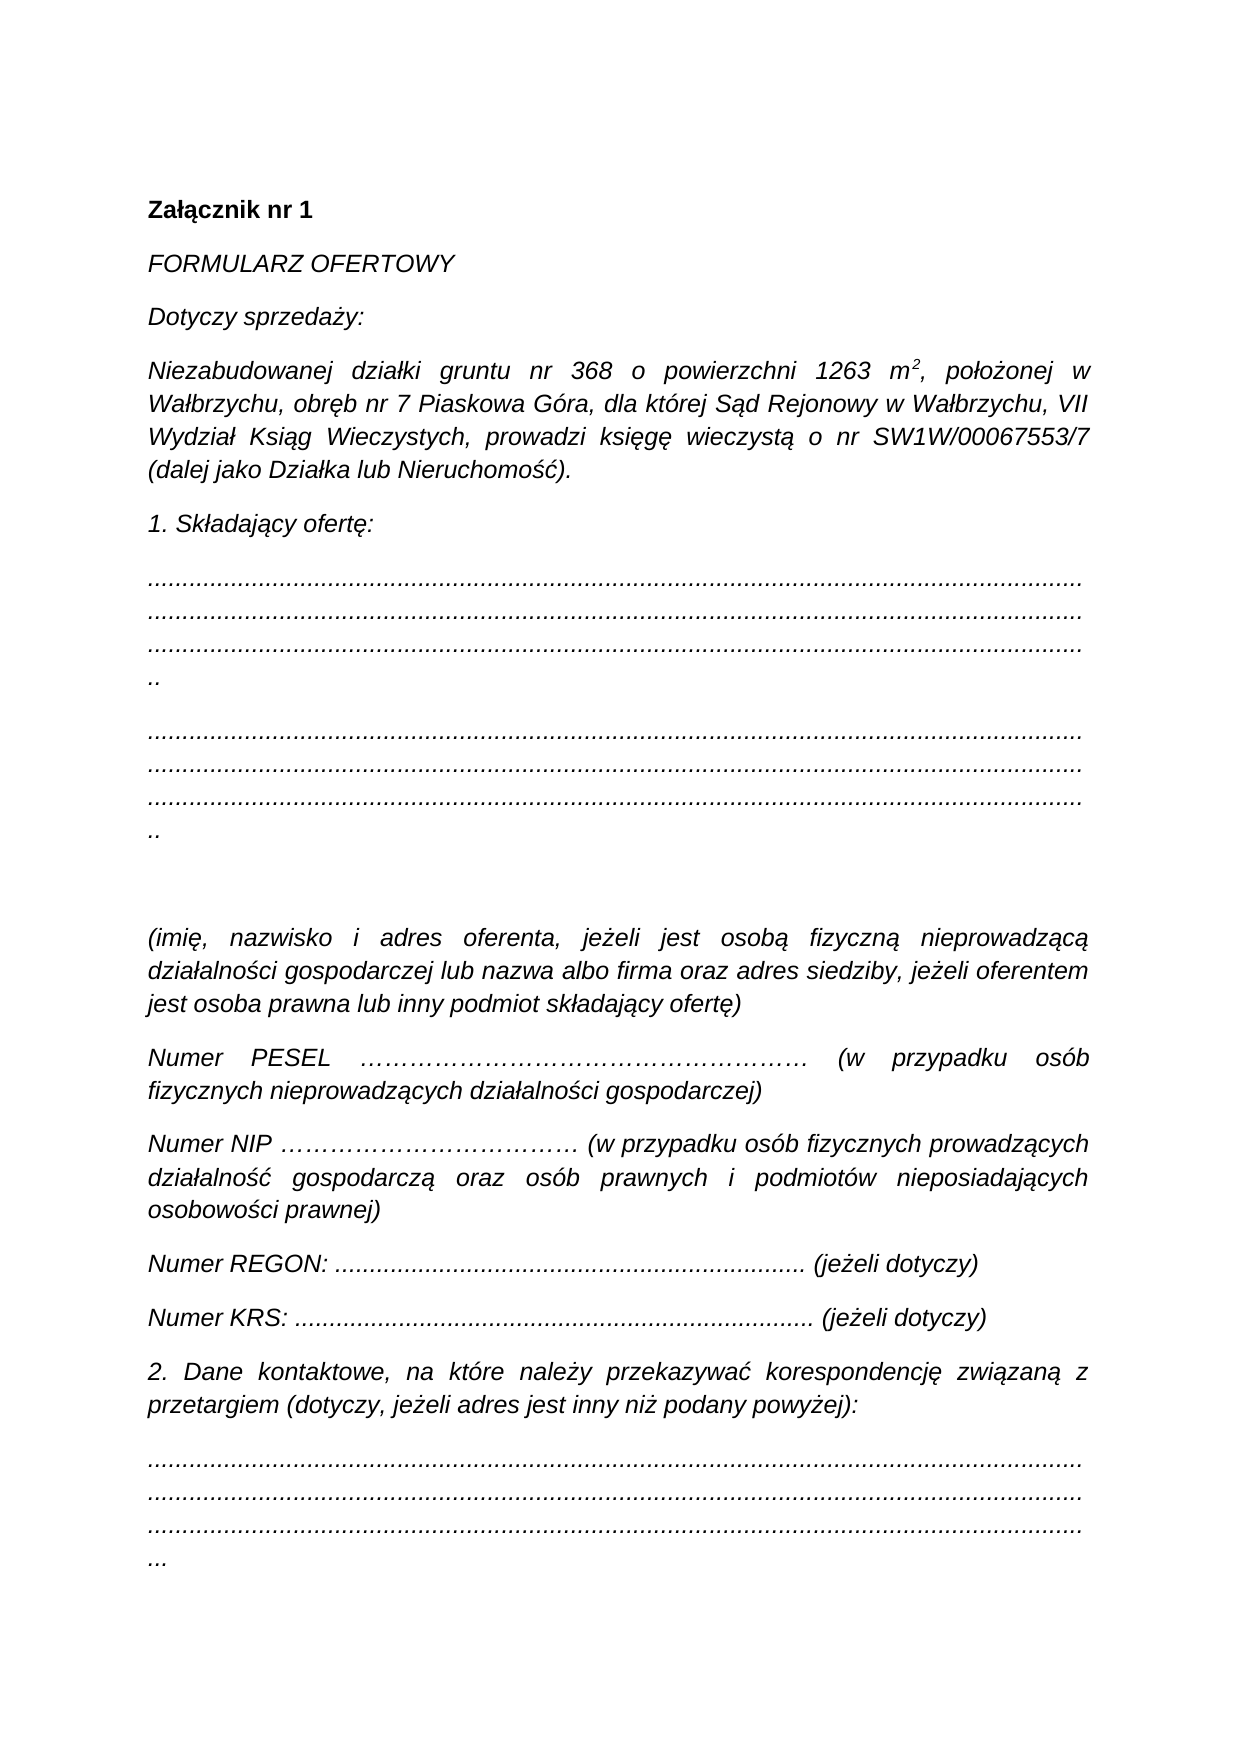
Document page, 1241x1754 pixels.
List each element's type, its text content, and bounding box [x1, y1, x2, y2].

text ........................................................................................................................................................................................................................................................................................................................................................................................................................ [148, 1444, 1093, 1572]
text Numer REGON: .................................................................... (jeżeli dotyczy) [148, 1249, 1093, 1278]
text (imię, nazwisko i adres oferenta, jeżeli jest osobą fizyczną nieprowadzącą działalności gospodarczej lub nazwa albo firma oraz adres siedziby, jeżeli oferentem jest osoba prawna lub inny podmiot składający ofertę) [148, 923, 1093, 1017]
text Numer NIP ……………………………… (w przypadku osób fizycznych prowadzących działalność gospodarczą oraz osób prawnych i podmiotów nieposiadających osobowości prawnej) [148, 1129, 1093, 1224]
text Niezabudowanej działki gruntu nr 368 o powierzchni 1263 m2, położonej w Wałbrzychu, obręb nr 7 Piaskowa Góra, dla której Sąd Rejonowy w Wałbrzychu, VII Wydział Ksiąg Wieczystych, prowadzi księgę wieczystą o nr SW1W/00067553/7 (dalej jako Działka lub Nieruchomość). [148, 356, 1093, 484]
text Numer PESEL ……………………………………………… (w przypadku osób fizycznych nieprowadzących działalności gospodarczej) [148, 1043, 1093, 1104]
text FORMULARZ OFERTOWY [148, 248, 1093, 277]
text 1. Składający ofertę: [148, 509, 1093, 538]
text Dotyczy sprzedaży: [148, 302, 1093, 331]
text ....................................................................................................................................................................................................................................................................................................................................................................................................................... [148, 563, 1093, 691]
text Załącznik nr 1 [148, 195, 1093, 223]
text ....................................................................................................................................................................................................................................................................................................................................................................................................................... [148, 716, 1093, 844]
text 2. Dane kontaktowe, na które należy przekazywać korespondencję związaną z przetargiem (dotyczy, jeżeli adres jest inny niż podany powyżej): [148, 1357, 1093, 1419]
text Numer KRS: ........................................................................... (jeżeli dotyczy) [148, 1303, 1093, 1332]
